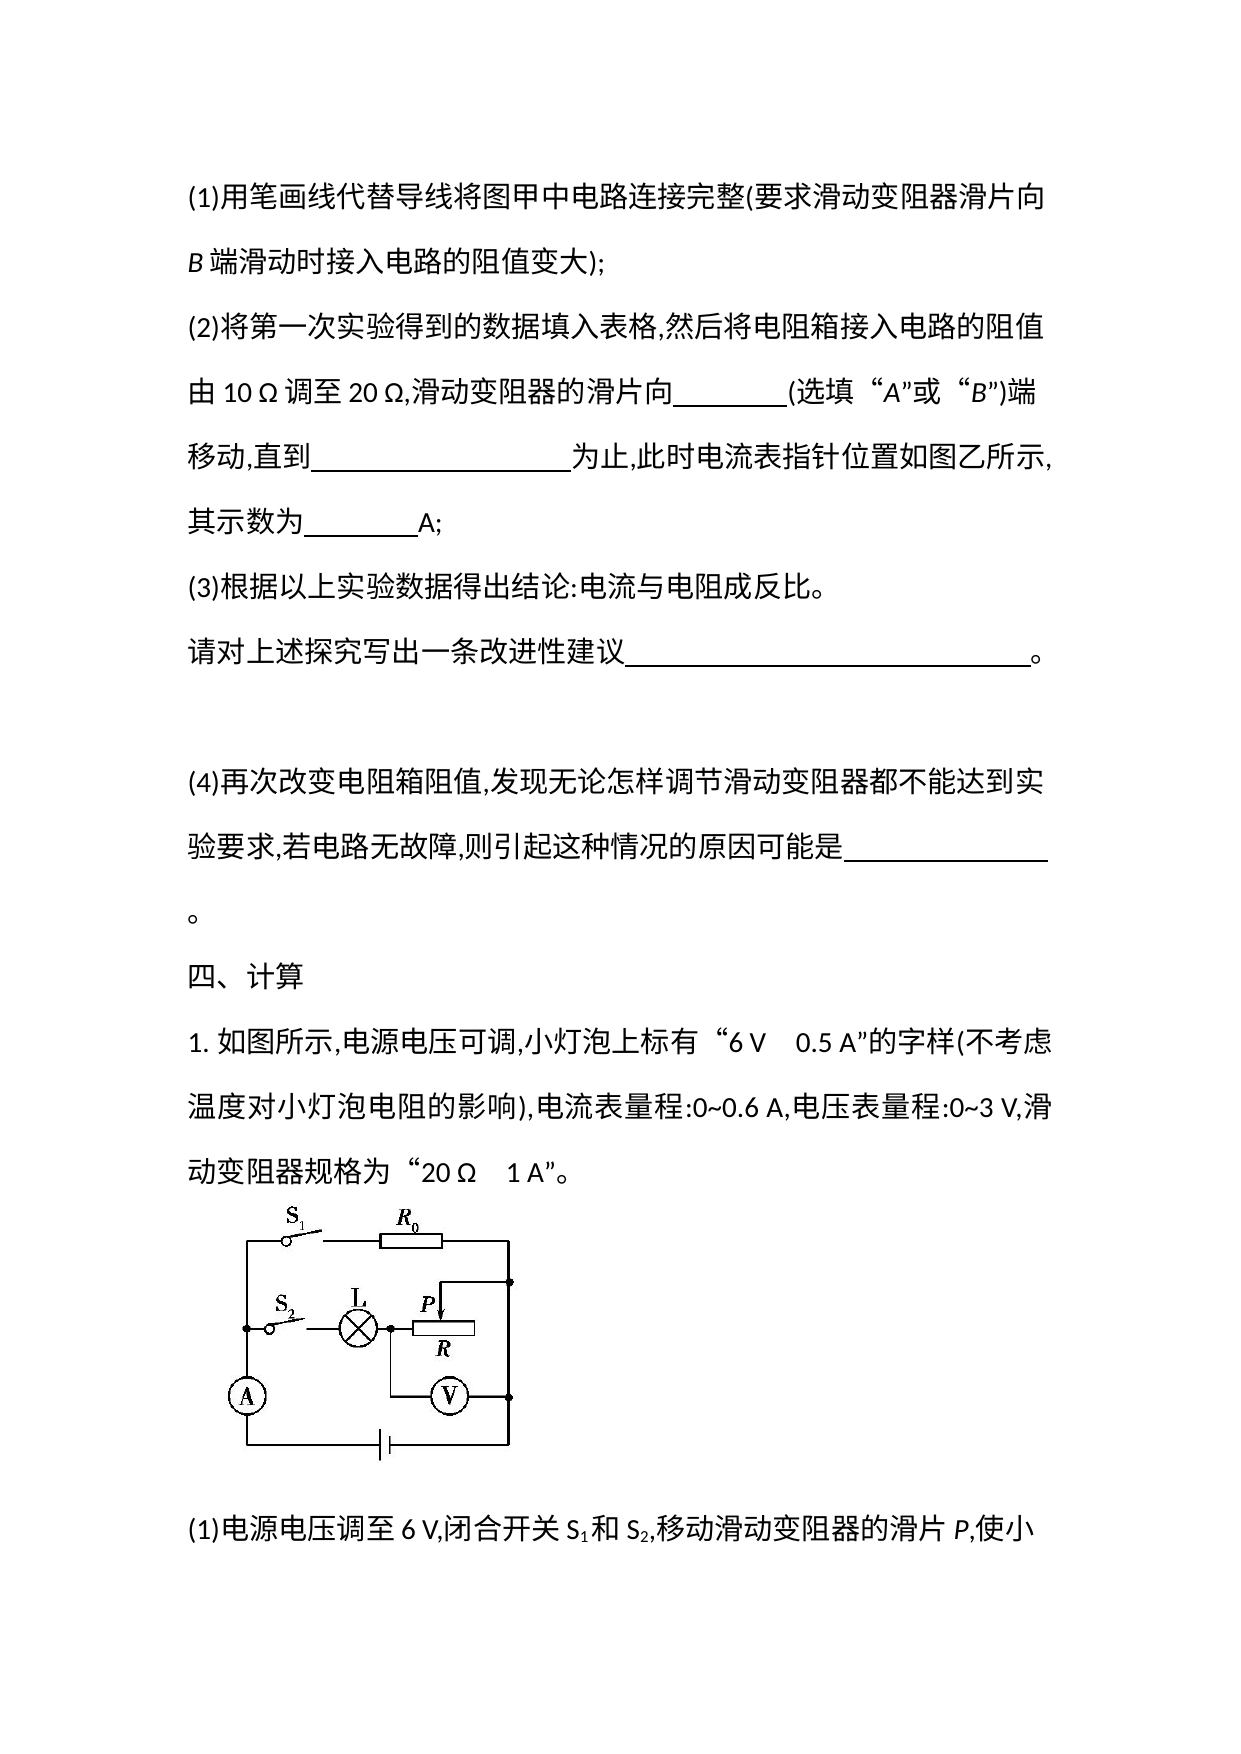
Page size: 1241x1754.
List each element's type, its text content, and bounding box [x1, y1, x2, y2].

text (4)再次改变电阻箱阻值,发现无论怎样调节滑动变阻器都不能达到实验要求,若电路无故障,则引起这种情况的原因可能是 。 [187, 747, 1053, 942]
text 1. 如图所示,电源电压可调,小灯泡上标有“6 V 0.5 A”的字样(不考虑温度对小灯泡电阻的影响),电流表量程:0~0.6 A,电压表量程:0~3 V,滑动变阻器规格为“20 Ω 1 A”。 [187, 1007, 1053, 1202]
text (3)根据以上实验数据得出结论:电流与电阻成反比。 [187, 552, 1053, 617]
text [187, 1494, 1053, 1559]
picture [223, 1202, 522, 1465]
text 请对上述探究写出一条改进性建议 。 [187, 617, 1053, 747]
text 四、计算 [187, 942, 1053, 1007]
text (1)用笔画线代替导线将图甲中电路连接完整(要求滑动变阻器滑片向B端滑动时接入电路的阻值变大); [187, 162, 1053, 292]
text (2)将第一次实验得到的数据填入表格,然后将电阻箱接入电路的阻值由10 Ω调至20 Ω,滑动变阻器的滑片向 (选填“A”或“B”)端移动,直到 为止,此时电流表指针位置如图乙所示, 其示数为 A; [187, 292, 1053, 552]
